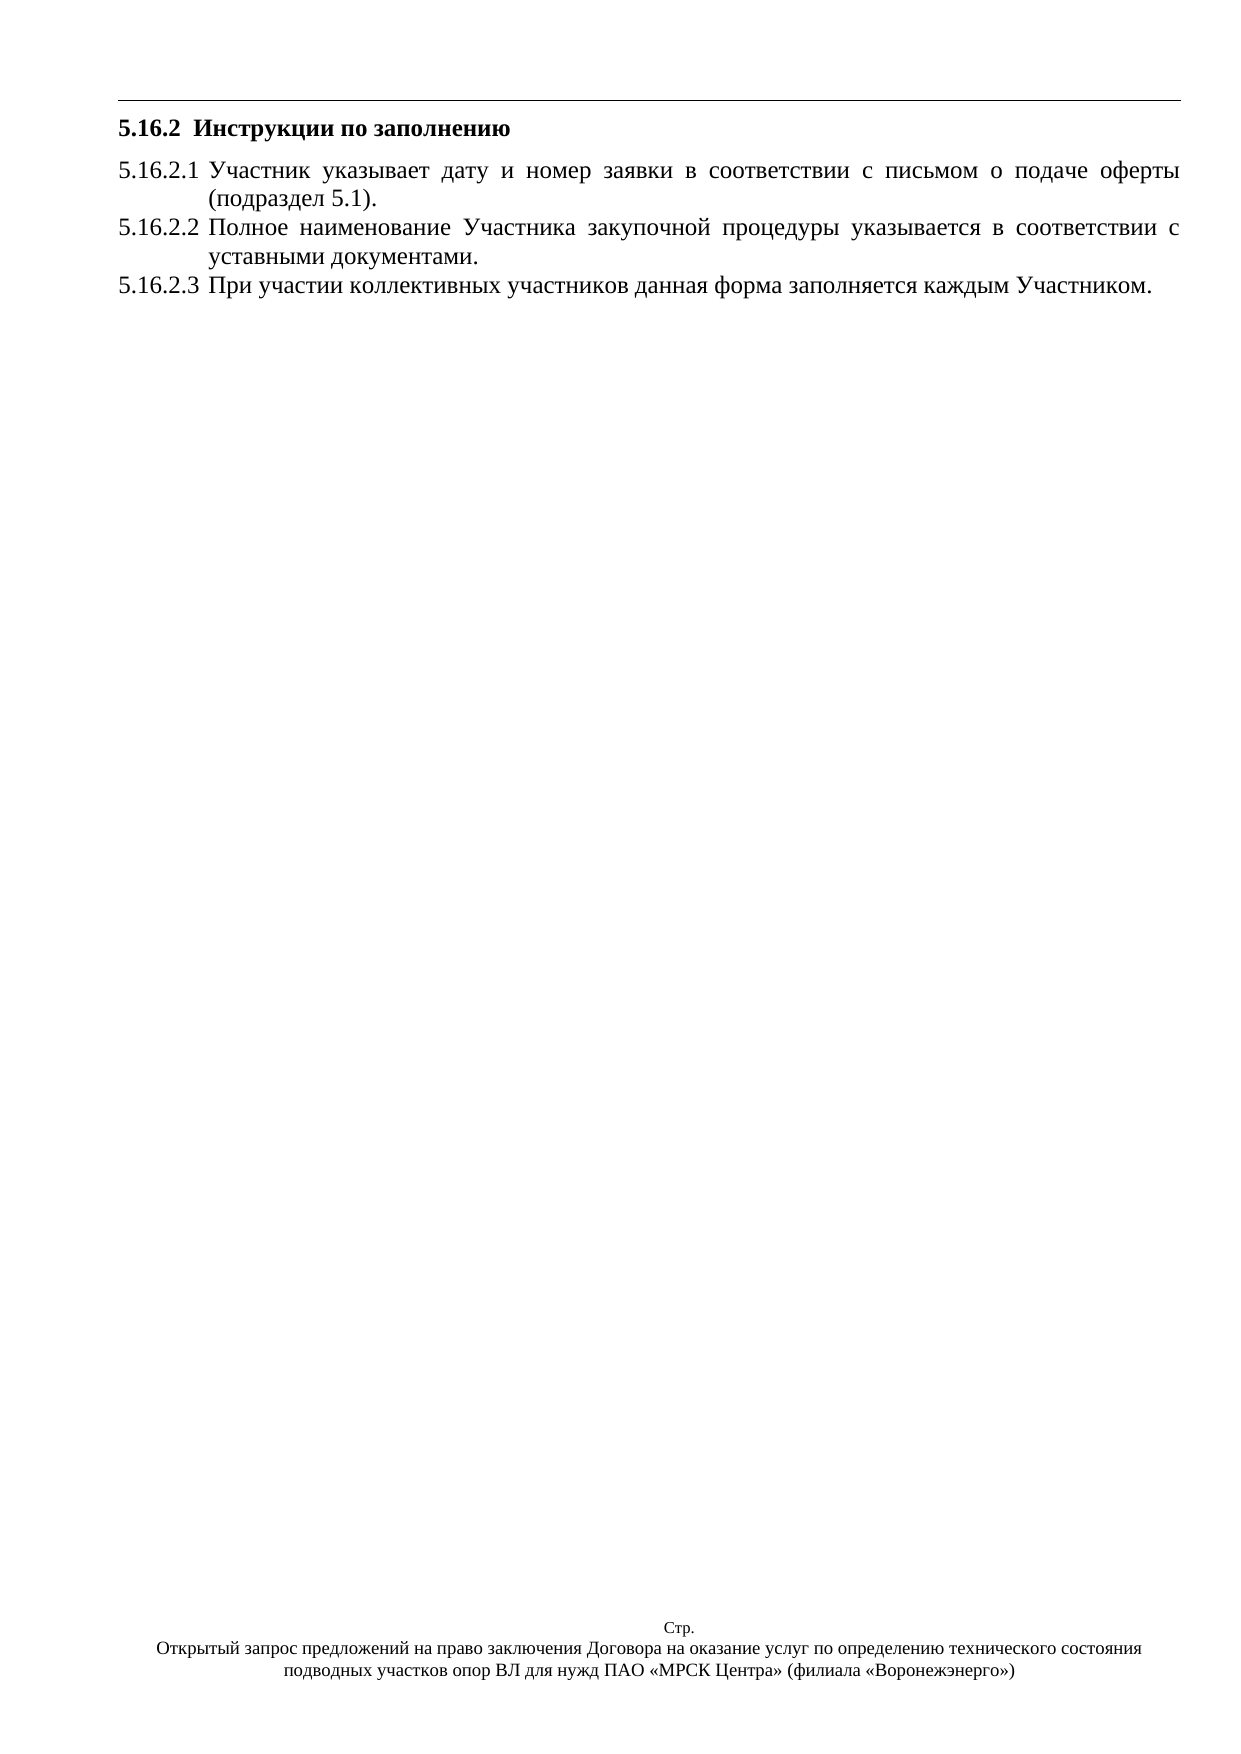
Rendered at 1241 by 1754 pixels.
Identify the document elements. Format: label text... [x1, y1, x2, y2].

list При участии коллективных участников данная форма заполняется каждым Участником. [118, 270, 1181, 298]
list Участник указывает дату и номер заявки в соответствии с письмом о подаче оферты (подраздел 5.1). [118, 155, 1181, 212]
subtitle Инструкции по заполнению [118, 113, 1181, 142]
list Полное наименование Участника закупочной процедуры указывается в соответствии с уставными документами. [118, 212, 1181, 270]
